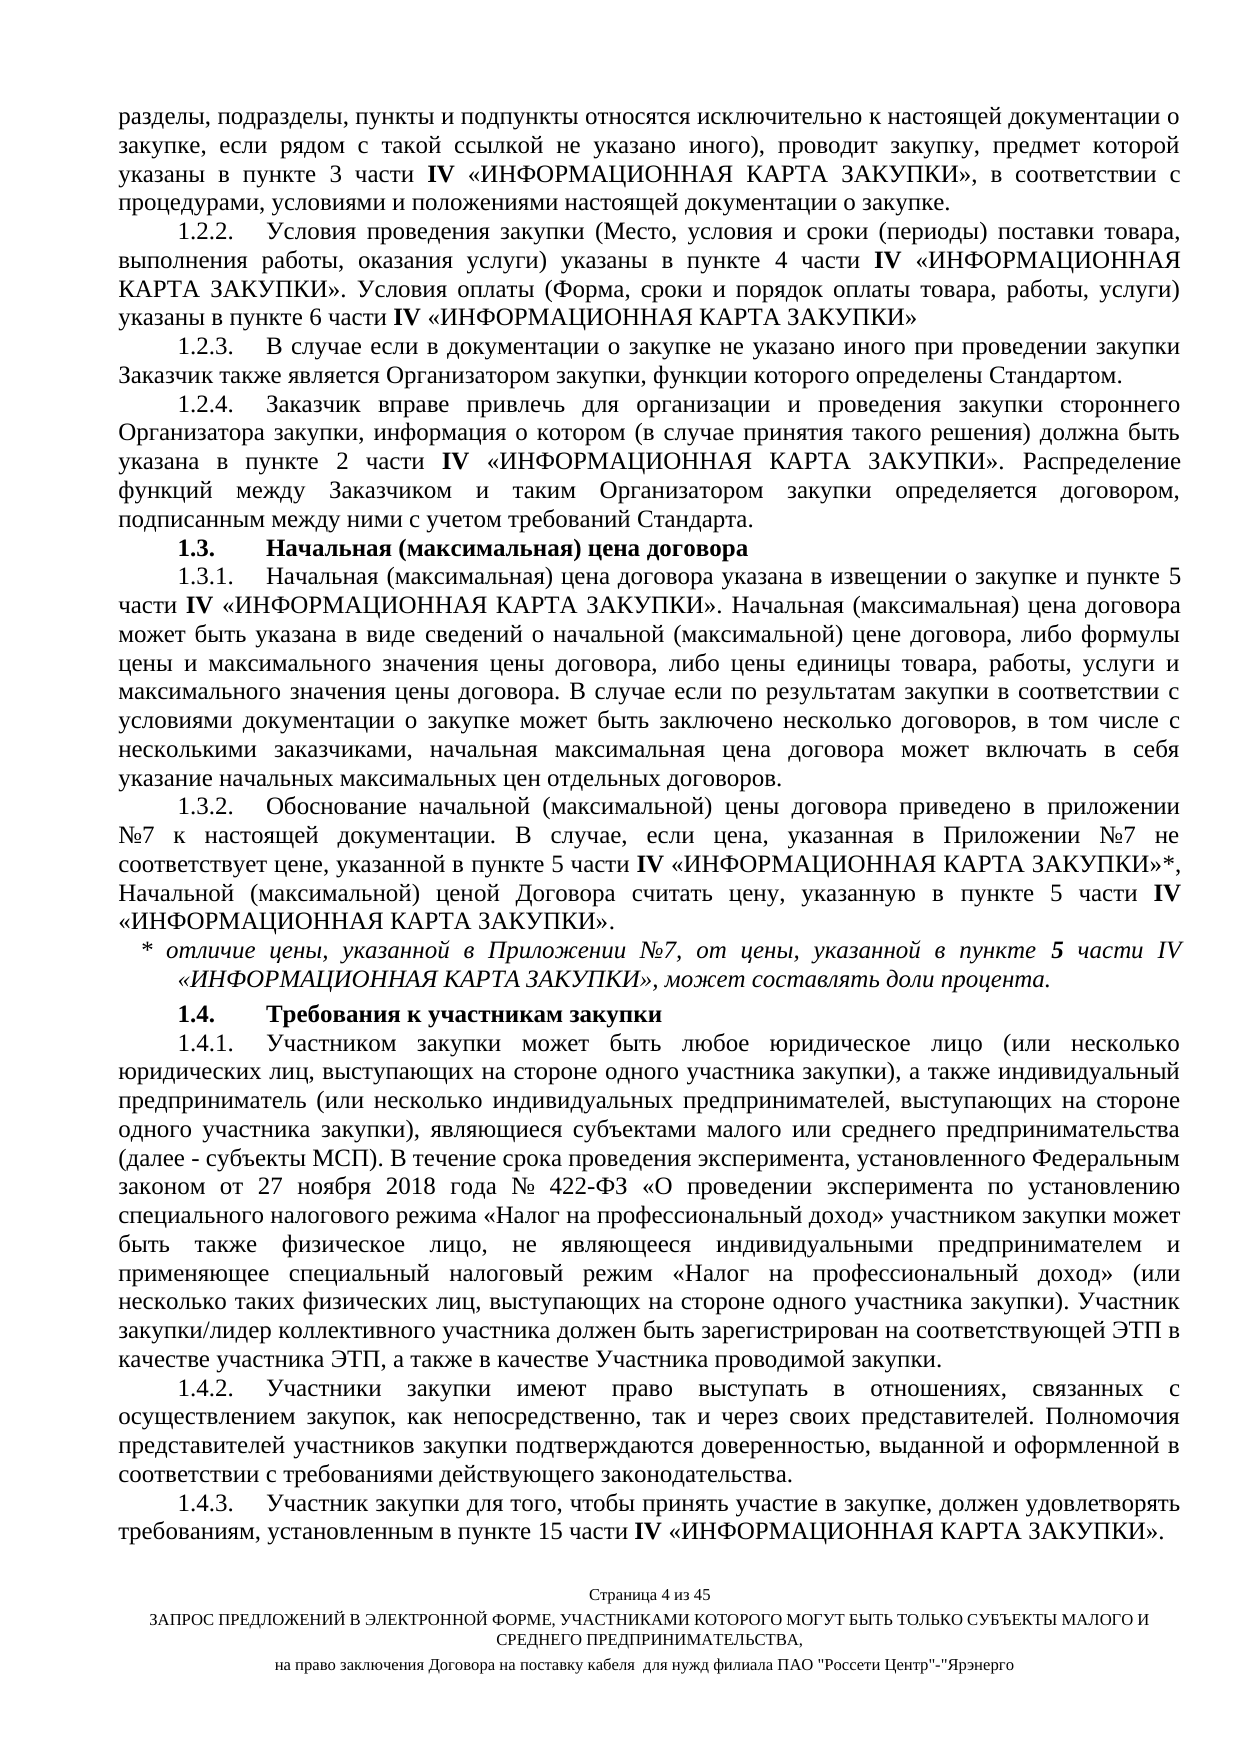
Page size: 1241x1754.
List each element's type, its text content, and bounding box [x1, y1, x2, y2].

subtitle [118, 101, 1181, 216]
subtitle Участники закупки имеют право выступать в отношениях, связанных с осуществлением закупок, как непосредственно, так и через своих представителей. Полномочия представителей участников закупки подтверждаются доверенностью, выданной и оформленной в соответствии с требованиями действующего законодательства. [118, 1373, 1181, 1488]
list * отличие цены, указанной в Приложении №7, от цены, указанной в пункте 5 части IV «ИНФОРМАЦИОННАЯ КАРТА ЗАКУПКИ», может составлять доли процента. [140, 935, 1181, 993]
subtitle Условия проведения закупки (Место, условия и сроки (периоды) поставки товара, выполнения работы, оказания услуги) указаны в пункте 4 части IV «ИНФОРМАЦИОННАЯ КАРТА ЗАКУПКИ». Условия оплаты (Форма, сроки и порядок оплаты товара, работы, услуги) указаны в пункте 6 части IV «ИНФОРМАЦИОННАЯ КАРТА ЗАКУПКИ» [118, 216, 1181, 331]
subtitle Участник закупки для того, чтобы принять участие в закупке, должен удовлетворять требованиям, установленным в пункте 15 части IV «ИНФОРМАЦИОННАЯ КАРТА ЗАКУПКИ». [118, 1488, 1181, 1545]
subtitle В случае если в документации о закупке не указано иного при проведении закупки Заказчик также является Организатором закупки, функции которого определены Стандартом. [118, 331, 1181, 389]
subtitle Заказчик вправе привлечь для организации и проведения закупки стороннего Организатора закупки, информация о котором (в случае принятия такого решения) должна быть указана в пункте 2 части IV «ИНФОРМАЦИОННАЯ КАРТА ЗАКУПКИ». Распределение функций между Заказчиком и таким Организатором закупки определяется договором, подписанным между ними с учетом требований Стандарта. [118, 389, 1181, 533]
subtitle Начальная (максимальная) цена договора [118, 533, 1181, 561]
subtitle Требования к участникам закупки [118, 999, 1181, 1028]
subtitle Обоснование начальной (максимальной) цены договора приведено в приложении №7 к настоящей документации. В случае, если цена, указанная в Приложении №7 не соответствует цене, указанной в пункте 5 части IV «ИНФОРМАЦИОННАЯ КАРТА ЗАКУПКИ»*, Начальной (максимальной) ценой Договора считать цену, указанную в пункте 5 части IV «ИНФОРМАЦИОННАЯ КАРТА ЗАКУПКИ». [118, 791, 1181, 935]
subtitle Участником закупки может быть любое юридическое лицо (или несколько юридических лиц, выступающих на стороне одного участника закупки), а также индивидуальный предприниматель (или несколько индивидуальных предпринимателей, выступающих на стороне одного участника закупки), являющиеся субъектами малого или среднего предпринимательства (далее - субъекты МСП). В течение срока проведения эксперимента, установленного Федеральным законом от 27 ноября 2018 года № 422-ФЗ «О проведении эксперимента по установлению специального налогового режима «Налог на профессиональный доход» участником закупки может быть также физическое лицо, не являющееся индивидуальными предпринимателем и применяющее специальный налоговый режим «Налог на профессиональный доход» (или несколько таких физических лиц, выступающих на стороне одного участника закупки). Участник закупки/лидер коллективного участника должен быть зарегистрирован на соответствующей ЭТП в качестве участника ЭТП, а также в качестве Участника проводимой закупки. [118, 1028, 1181, 1373]
subtitle Начальная (максимальная) цена договора указана в извещении о закупке и пункте 5 части IV «ИНФОРМАЦИОННАЯ КАРТА ЗАКУПКИ». Начальная (максимальная) цена договора может быть указана в виде сведений о начальной (максимальной) цене договора, либо формулы цены и максимального значения цены договора, либо цены единицы товара, работы, услуги и максимального значения цены договора. В случае если по результатам закупки в соответствии с условиями документации о закупке может быть заключено несколько договоров, в том числе с несколькими заказчиками, начальная максимальная цена договора может включать в себя указание начальных максимальных цен отдельных договоров. [118, 561, 1181, 791]
